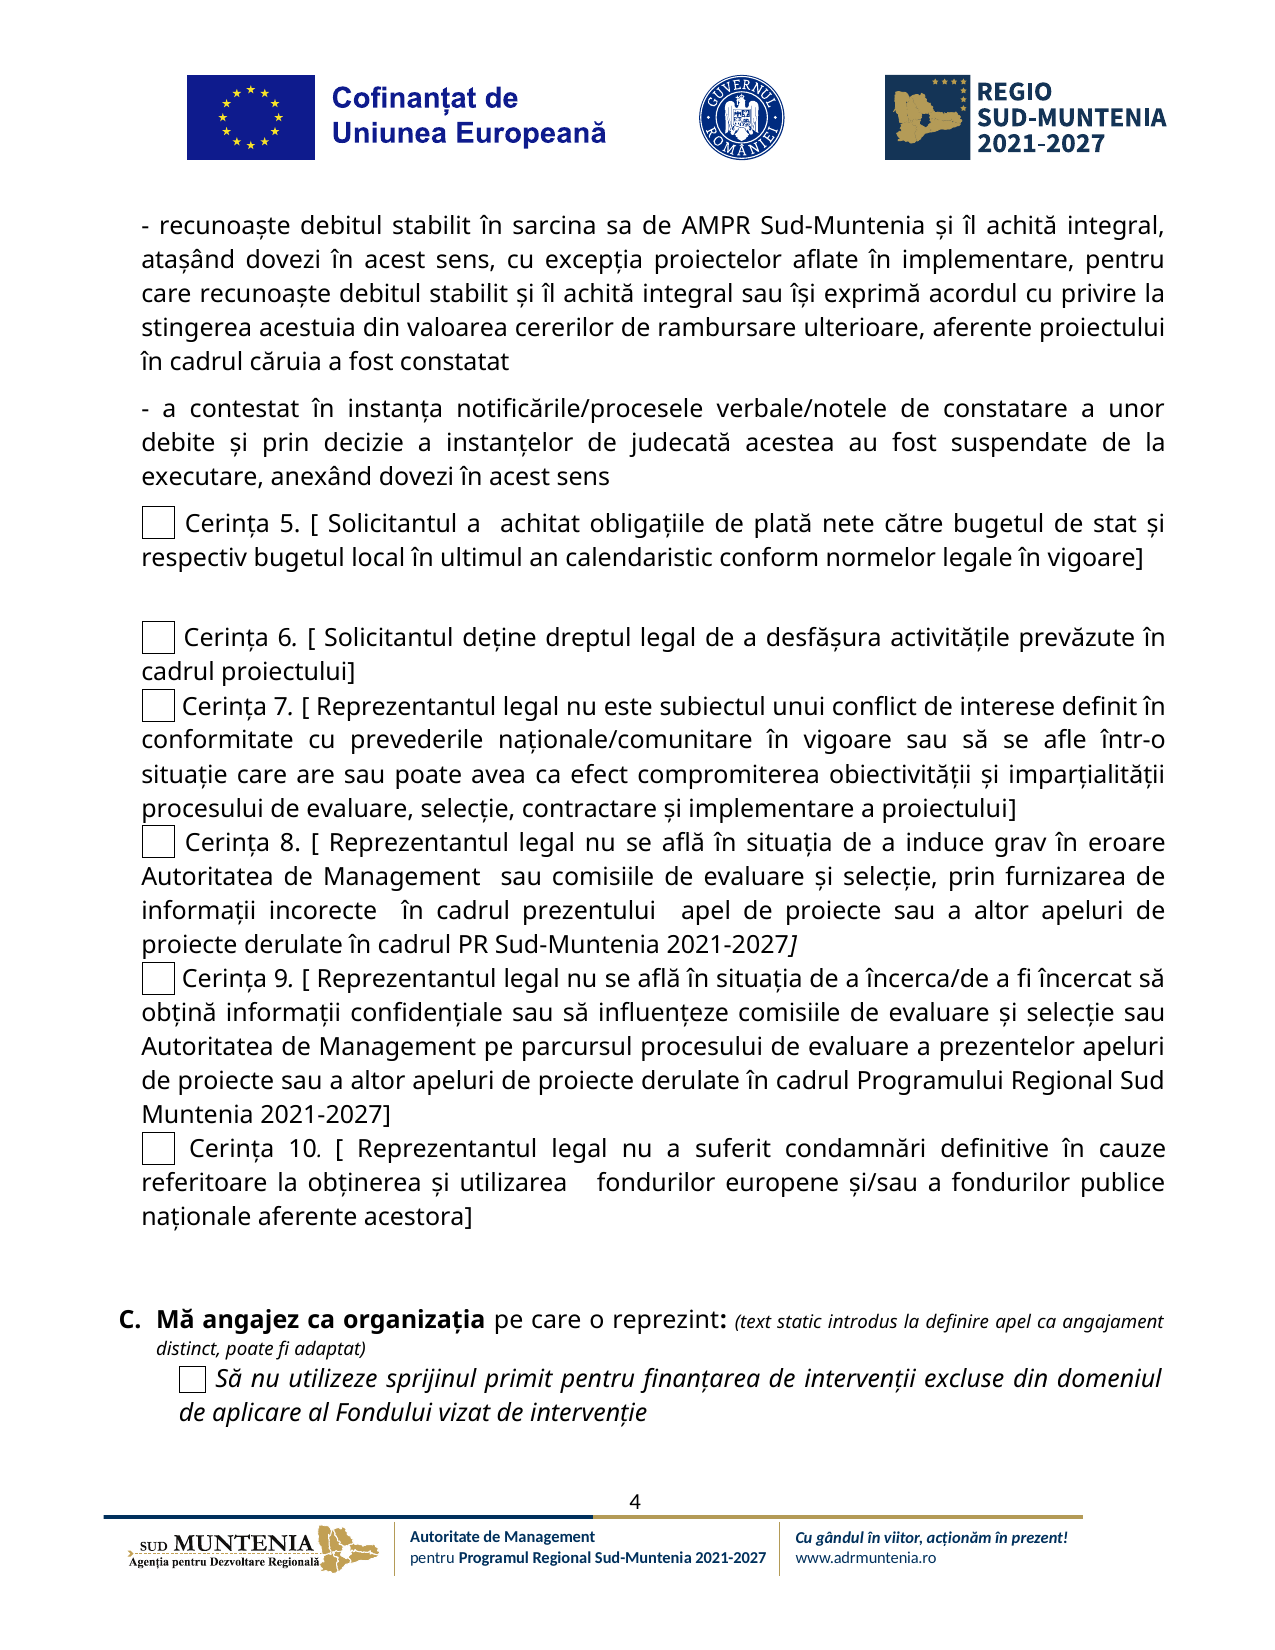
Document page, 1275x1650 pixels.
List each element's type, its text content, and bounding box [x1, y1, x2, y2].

list Să nu utilizeze sprijinul primit pentru finanțarea de intervenții excluse din domeniul de aplicare al Fondului vizat de intervenție [178, 1361, 1167, 1429]
list - recunoaște debitul stabilit în sarcina sa de AMPR Sud-Muntenia și îl achită integral, atașând dovezi în acest sens, cu excepția proiectelor aflate în implementare, pentru care recunoaște debitul stabilit și îl achită integral sau își exprimă acordul cu privire la stingerea acestuia din valoarea cererilor de rambursare ulterioare, aferente proiectului în cadrul căruia a fost constatat [141, 208, 1167, 378]
list Cerința 5. [ Solicitantul a achitat obligațiile de plată nete către bugetul de stat și respectiv bugetul local în ultimul an calendaristic conform normelor legale în vigoare] [141, 505, 1167, 573]
list Cerința 7. [ Reprezentantul legal nu este subiectul unui conflict de interese definit în conformitate cu prevederile naționale/comunitare în vigoare sau să se afle într-o situație care are sau poate avea ca efect compromiterea obiectivității și imparțialității procesului de evaluare, selecție, contractare și implementare a proiectului] [141, 688, 1167, 824]
list Cerința 10. [ Reprezentantul legal nu a suferit condamnări definitive în cauze referitoare la obținerea și utilizarea fondurilor europene și/sau a fondurilor publice naționale aferente acestora] [141, 1131, 1167, 1233]
list Cerința 8. [ Reprezentantul legal nu se află în situația de a induce grav în eroare Autoritatea de Management sau comisiile de evaluare și selecție, prin furnizarea de informații incorecte în cadrul prezentului apel de proiecte sau a altor apeluri de proiecte derulate în cadrul PR Sud-Muntenia 2021-2027] [141, 824, 1167, 961]
list Cerința 6. [ Solicitantul deține dreptul legal de a desfășura activitățile prevăzute în cadrul proiectului] [141, 620, 1167, 688]
list - a contestat în instanța notificările/procesele verbale/notele de constatare a unor debite și prin decizie a instanțelor de judecată acestea au fost suspendate de la executare, anexând dovezi în acest sens [141, 391, 1167, 493]
list Mă angajez ca organizația pe care o reprezint: (text static introdus la definire apel ca angajament distinct, poate fi adaptat) [118, 1301, 1167, 1361]
list Cerința 9. [ Reprezentantul legal nu se află în situația de a încerca/de a fi încercat să obțină informații confidențiale sau să influențeze comisiile de evaluare și selecție sau Autoritatea de Management pe parcursul procesului de evaluare a prezentelor apeluri de proiecte sau a altor apeluri de proiecte derulate în cadrul Programului Regional Sud Muntenia 2021-2027] [141, 961, 1167, 1131]
